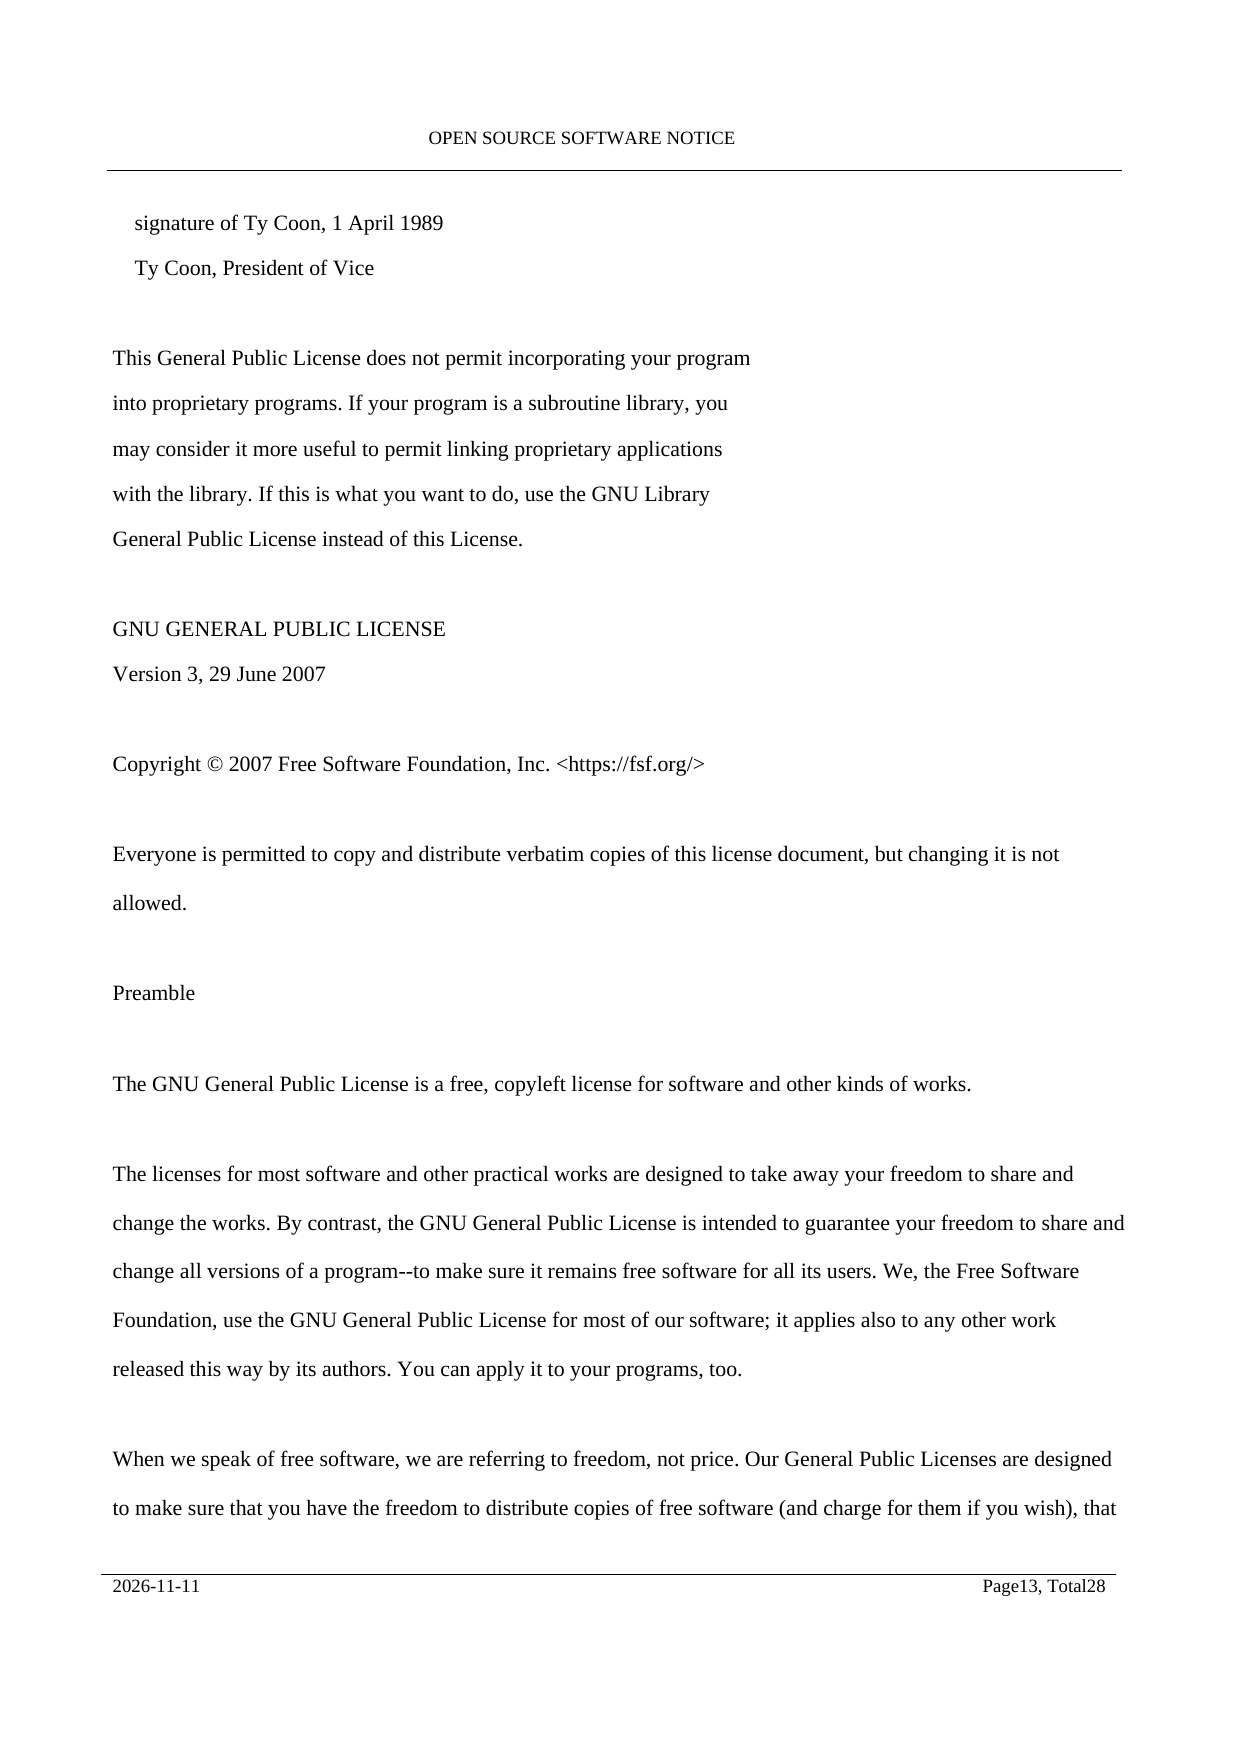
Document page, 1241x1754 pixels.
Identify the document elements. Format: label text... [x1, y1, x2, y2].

text into proprietary programs. If your program is a subroutine library, you [112, 387, 1128, 419]
text may consider it more useful to permit linking proprietary applications [112, 432, 1128, 464]
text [112, 1442, 1128, 1524]
text The licenses for most software and other practical works are designed to take away your freedom to share and change the works. By contrast, the GNU General Public License is intended to guarantee your freedom to share and change all versions of a program--to make sure it remains free software for all its users. We, the Free Software Foundation, use the GNU General Public License for most of our software; it applies also to any other work released this way by its authors. You can apply it to your programs, too. [112, 1157, 1128, 1385]
text GNU GENERAL PUBLIC LICENSE [112, 612, 1128, 645]
text This General Public License does not permit incorporating your program [112, 342, 1128, 374]
text The GNU General Public License is a free, copyleft license for software and other kinds of works. [112, 1067, 1128, 1099]
text Copyright © 2007 Free Software Foundation, Inc. <https://fsf.org/> [112, 748, 1128, 780]
text Preamble [112, 977, 1128, 1009]
text with the library. If this is what you want to do, use the GNU Library [112, 477, 1128, 509]
text signature of Ty Coon, 1 April 1989 [112, 206, 1128, 239]
text General Public License instead of this License. [112, 522, 1128, 554]
text Ty Coon, President of Vice [112, 251, 1128, 284]
text Version 3, 29 June 2007 [112, 657, 1128, 690]
text Everyone is permitted to copy and distribute verbatim copies of this license document, but changing it is not allowed. [112, 838, 1128, 919]
